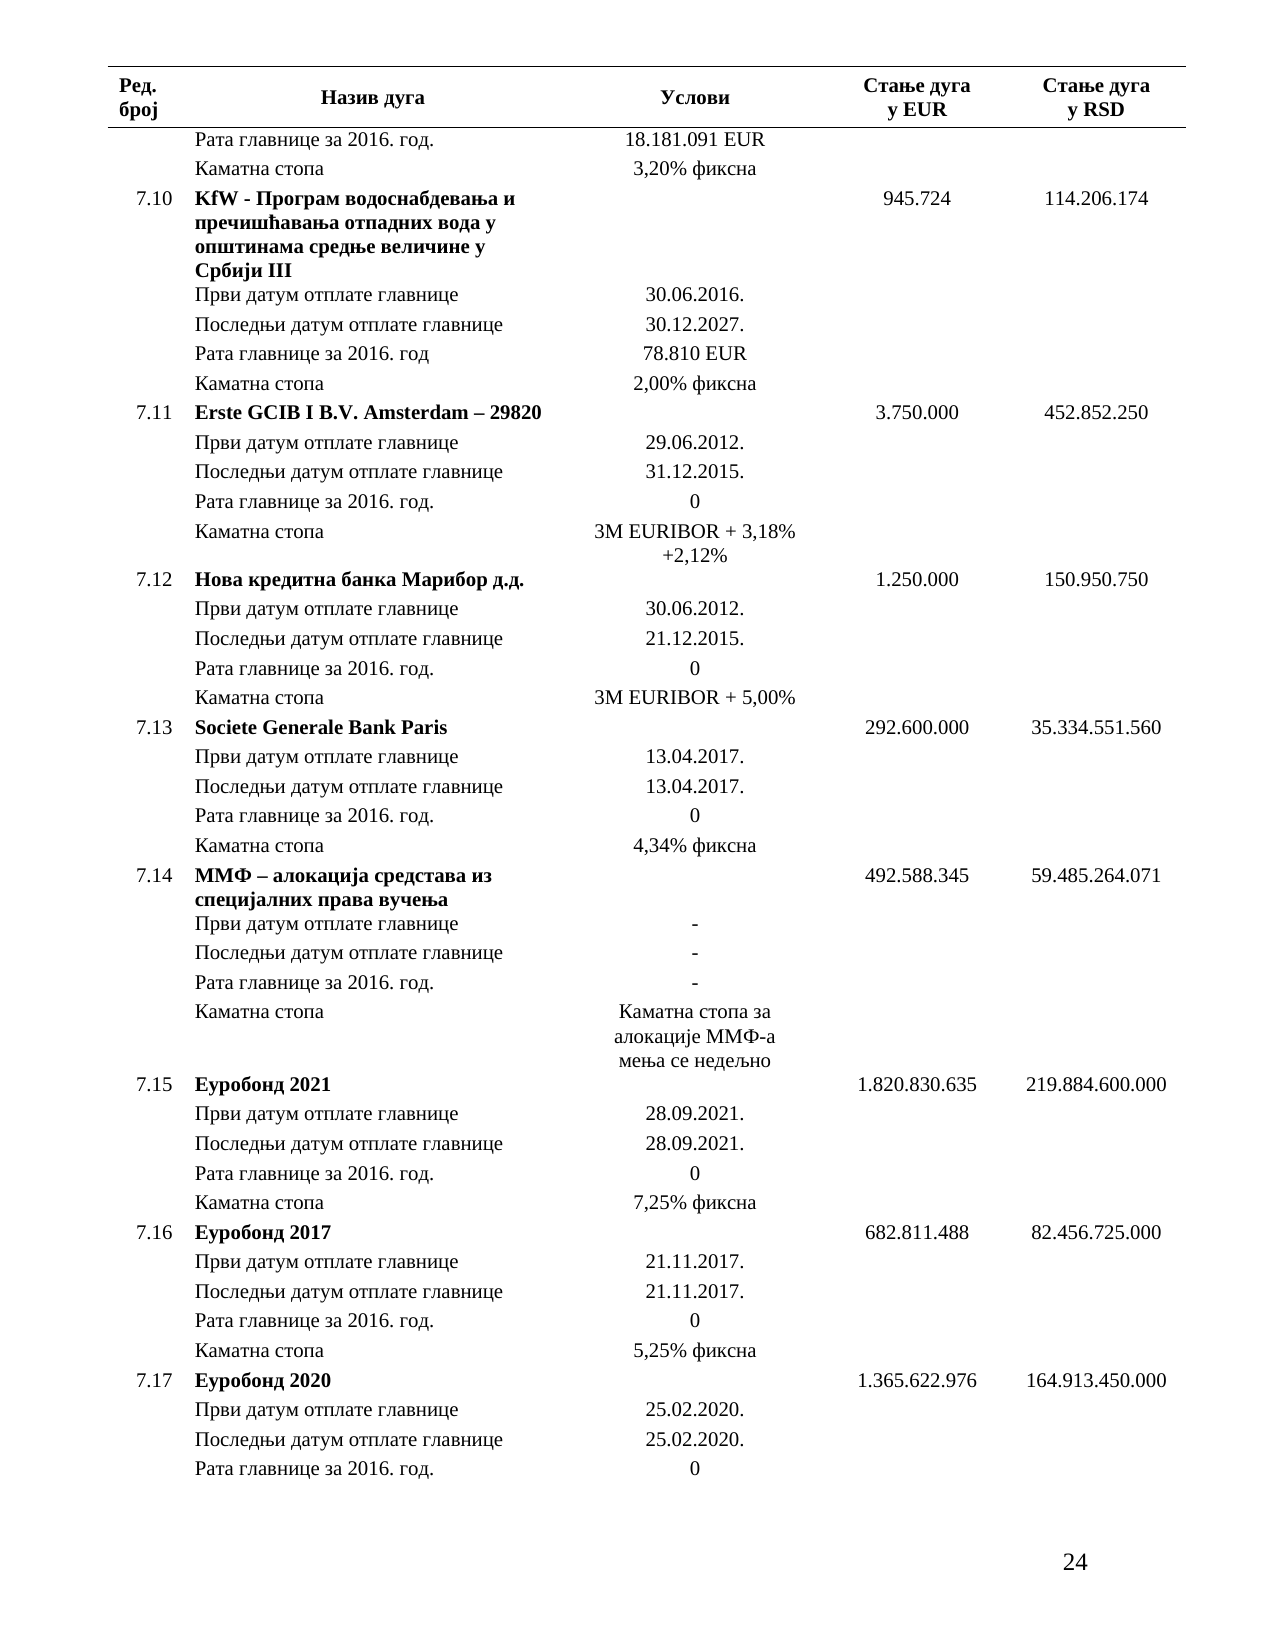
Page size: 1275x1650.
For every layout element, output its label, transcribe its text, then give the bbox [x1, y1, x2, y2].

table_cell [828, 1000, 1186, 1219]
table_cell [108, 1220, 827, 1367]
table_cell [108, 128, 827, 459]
table_header Ред. број [108, 67, 183, 127]
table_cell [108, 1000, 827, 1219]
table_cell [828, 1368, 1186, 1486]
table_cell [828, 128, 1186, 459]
table_header Стање дуга у RSD [1006, 67, 1186, 127]
table_header Услови [562, 67, 827, 127]
table_header Назив дуга [183, 67, 562, 127]
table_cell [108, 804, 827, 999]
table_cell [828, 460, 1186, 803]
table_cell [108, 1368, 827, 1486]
table_header Стање дуга у EUR [828, 67, 1006, 127]
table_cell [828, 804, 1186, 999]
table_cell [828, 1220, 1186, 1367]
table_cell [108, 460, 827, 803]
